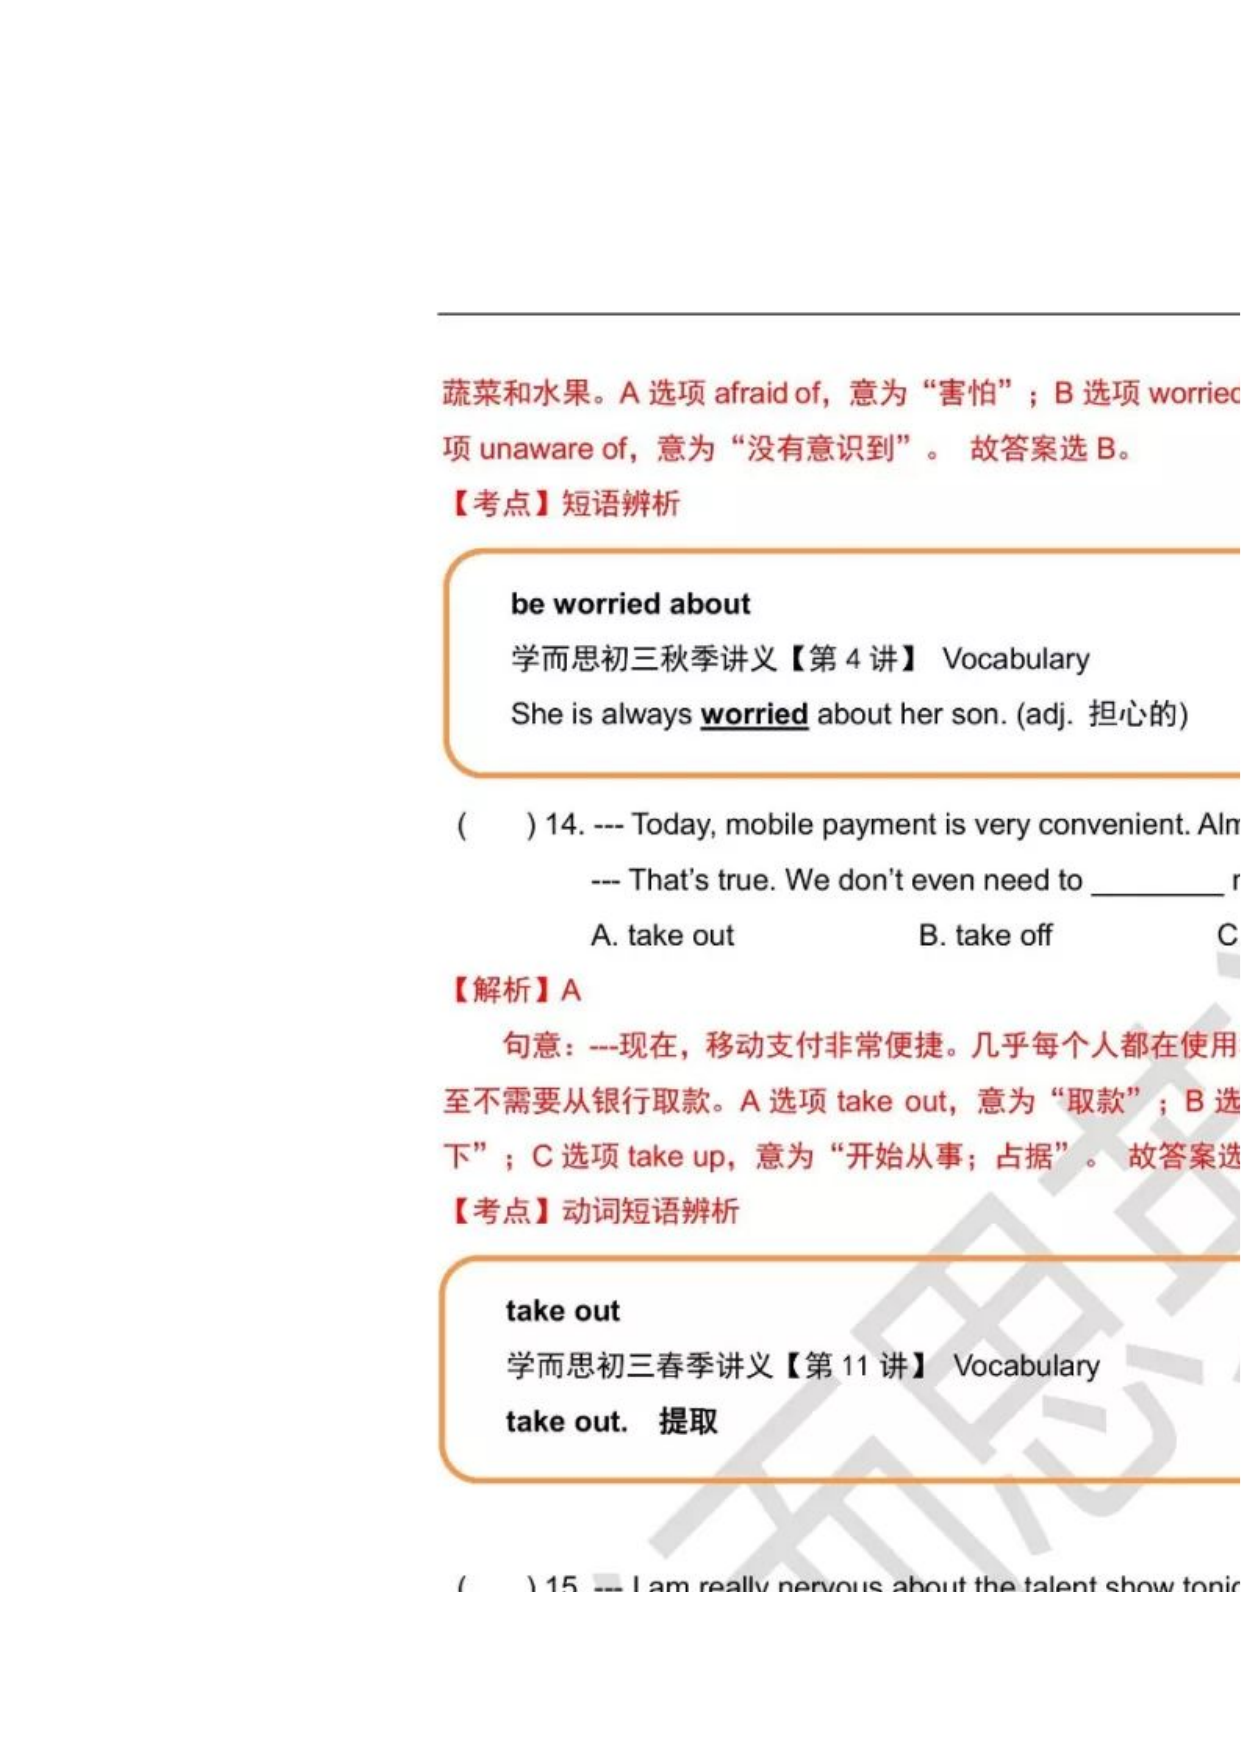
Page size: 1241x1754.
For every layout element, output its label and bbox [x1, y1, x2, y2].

picture [187, 162, 1241, 1592]
